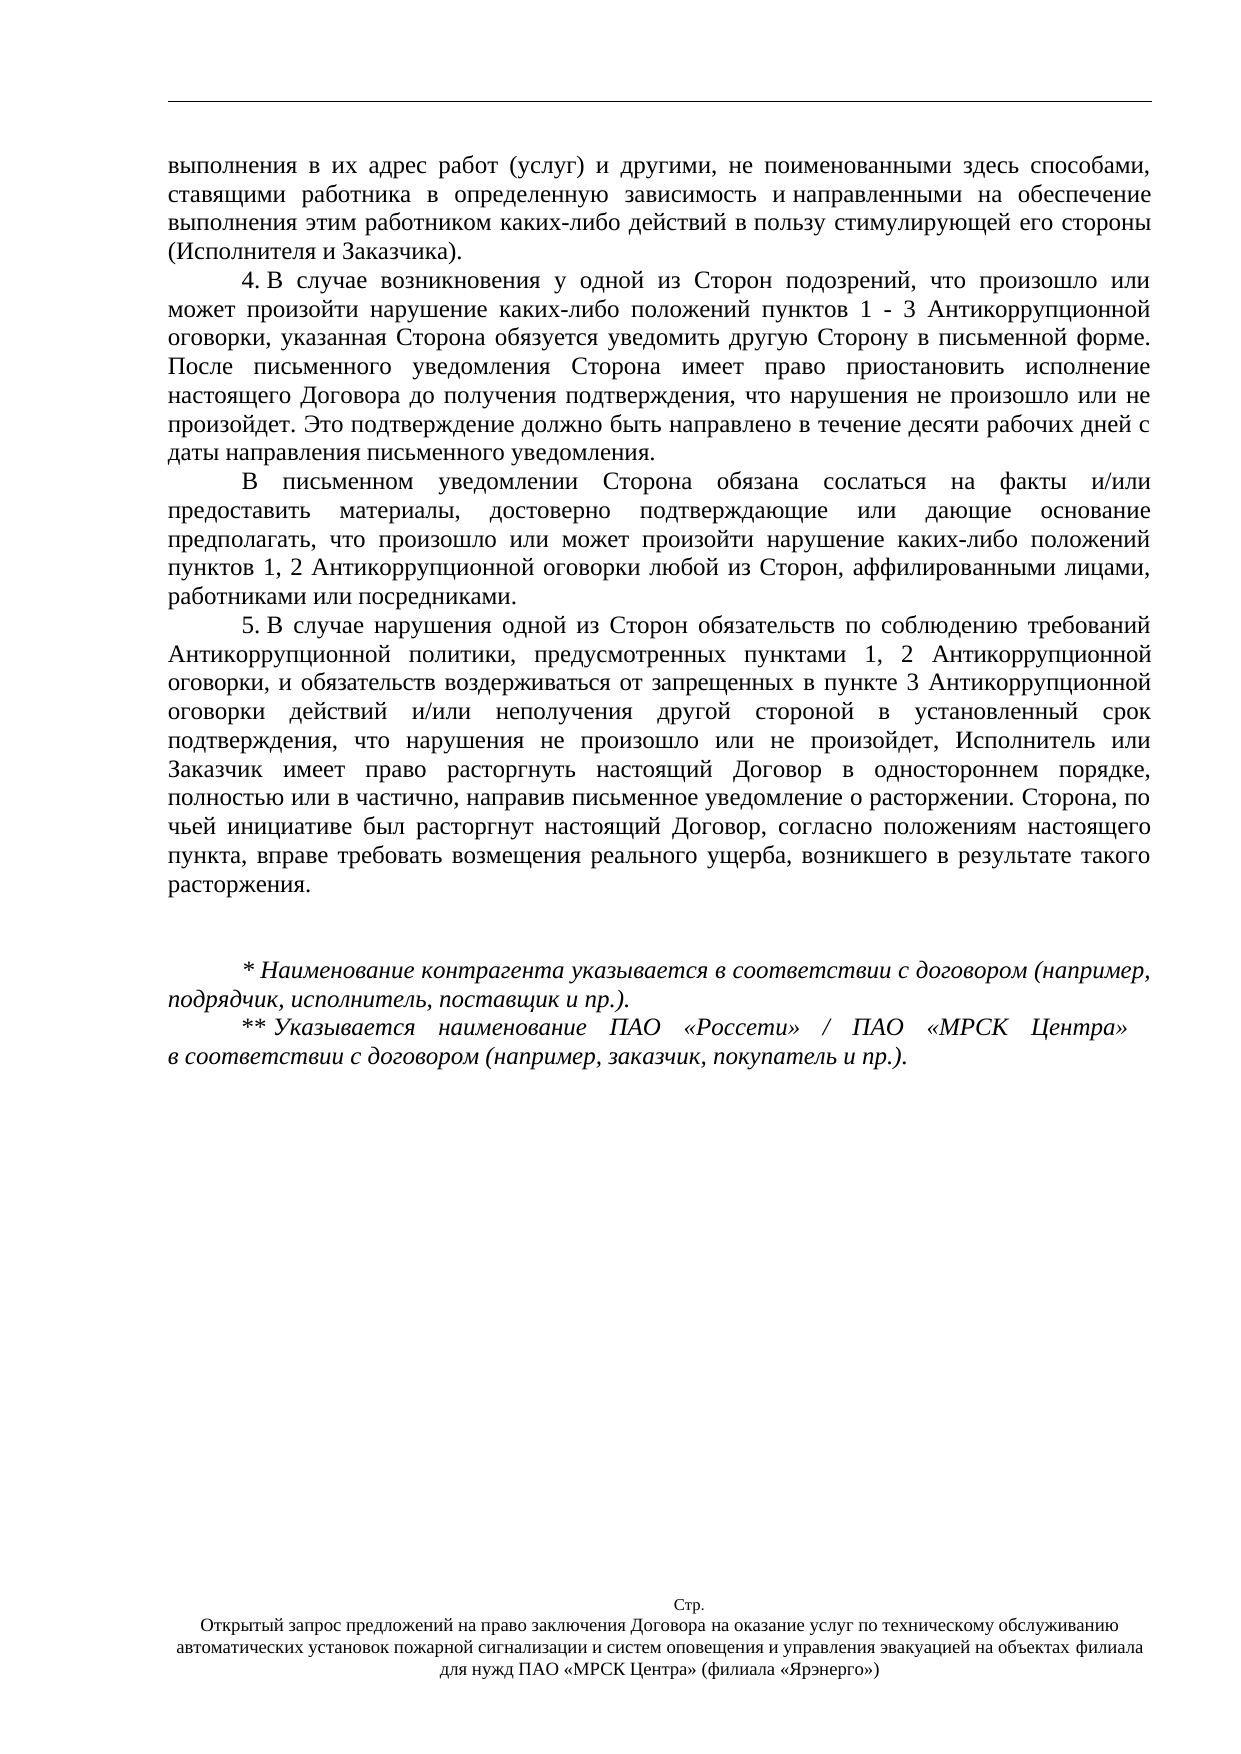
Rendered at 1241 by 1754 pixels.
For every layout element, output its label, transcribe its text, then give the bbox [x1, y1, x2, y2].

text ** Указывается наименование ПАО «Россети» / ПАО «МРСК Центра» в соответствии с договором (например, заказчик, покупатель и пр.). [168, 1012, 1152, 1070]
text 4. В случае возникновения у одной из Сторон подозрений, что произошло или может произойти нарушение каких-либо положений пунктов 1 - 3 Антикоррупционной оговорки, указанная Сторона обязуется уведомить другую Сторону в письменной форме. После письменного уведомления Сторона имеет право приостановить исполнение настоящего Договора до получения подтверждения, что нарушения не произошло или не произойдет. Это подтверждение должно быть направлено в течение десяти рабочих дней с даты направления письменного уведомления. [168, 265, 1152, 466]
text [168, 150, 1152, 265]
text В письменном уведомлении Сторона обязана сослаться на факты и/или предоставить материалы, достоверно подтверждающие или дающие основание предполагать, что произошло или может произойти нарушение каких-либо положений пунктов 1, 2 Антикоррупционной оговорки любой из Сторон, аффилированными лицами, работниками или посредниками. [168, 466, 1152, 610]
text * Наименование контрагента указывается в соответствии с договором (например, подрядчик, исполнитель, поставщик и пр.). [168, 955, 1152, 1012]
text 5. В случае нарушения одной из Сторон обязательств по соблюдению требований Антикоррупционной политики, предусмотренных пунктами 1, 2 Антикоррупционной оговорки, и обязательств воздерживаться от запрещенных в пункте 3 Антикоррупционной оговорки действий и/или неполучения другой стороной в установленный срок подтверждения, что нарушения не произошло или не произойдет, Исполнитель или Заказчик имеет право расторгнуть настоящий Договор в одностороннем порядке, полностью или в частично, направив письменное уведомление о расторжении. Сторона, по чьей инициативе был расторгнут настоящий Договор, согласно положениям настоящего пункта, вправе требовать возмещения реального ущерба, возникшего в результате такого расторжения. [168, 610, 1152, 897]
